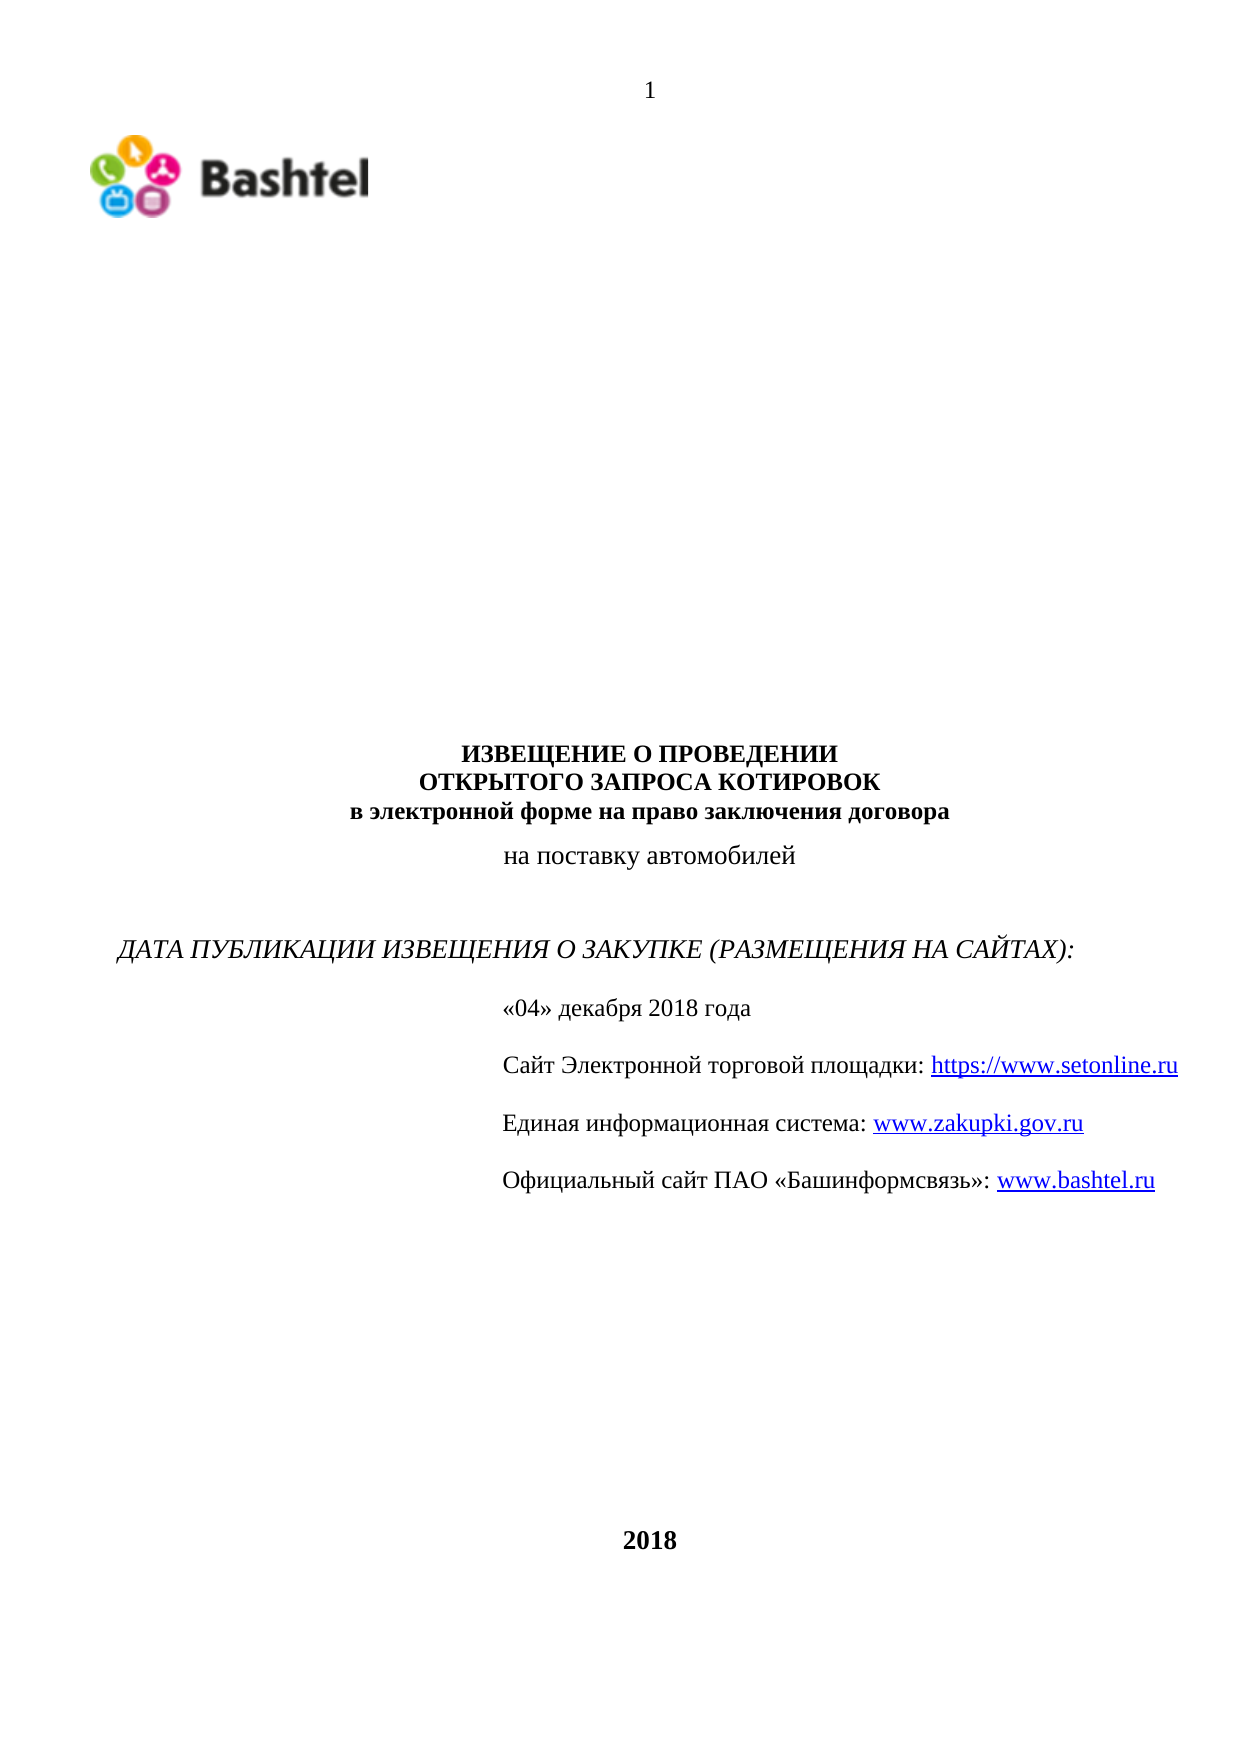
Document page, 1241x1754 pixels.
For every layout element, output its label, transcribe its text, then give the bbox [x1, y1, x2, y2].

text ИЗВЕЩЕНИЕ О ПРОВЕДЕНИИ [118, 739, 1181, 767]
text Сайт Электронной торговой площадки: https://www.setonline.ru [490, 1050, 1181, 1079]
text Единая информационная система: www.zakupki.gov.ru [502, 1108, 1181, 1136]
text ДАТА ПУБЛИКАЦИИ ИЗВЕЩЕНИЯ О ЗАКУПКЕ (РАЗМЕЩЕНИЯ НА САЙТАХ): [118, 933, 1181, 964]
text на поставку автомобилей [118, 839, 1181, 870]
text в электронной форме на право заключения договора [118, 796, 1181, 825]
text 2018 [118, 1524, 1181, 1556]
text ОТКРЫТОГО ЗАПРОСА КОТИРОВОК [118, 767, 1181, 796]
text «04» декабря 2018 года [502, 993, 1181, 1021]
picture [90, 135, 369, 218]
text Официальный сайт ПАО «Башинформсвязь»: www.bashtel.ru [502, 1165, 1181, 1194]
